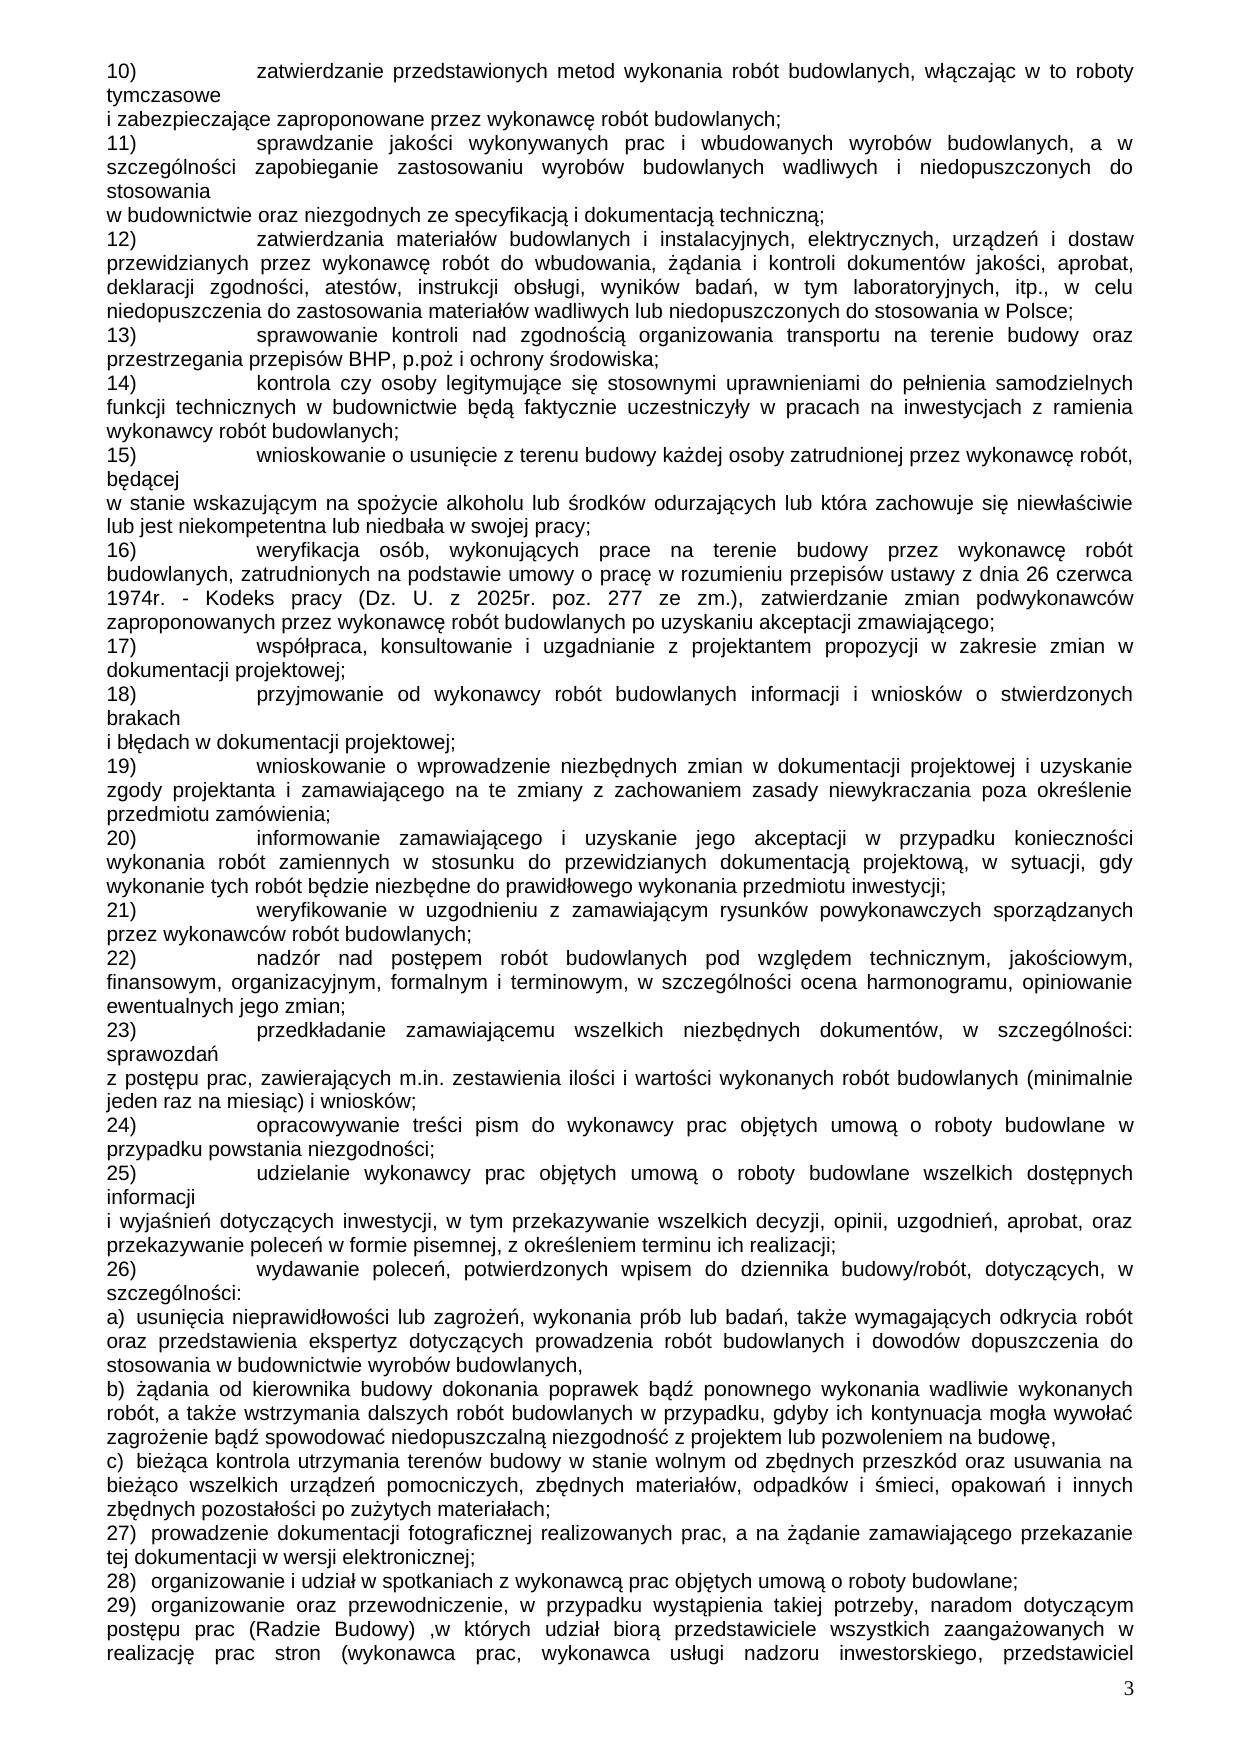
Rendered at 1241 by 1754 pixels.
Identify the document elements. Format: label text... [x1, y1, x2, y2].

list usunięcia nieprawidłowości lub zagrożeń, wykonania prób lub badań, także wymagających odkrycia robót oraz przedstawienia ekspertyz dotyczących prowadzenia robót budowlanych i dowodów dopuszczenia do stosowania w budownictwie wyrobów budowlanych, [106, 1305, 1134, 1377]
list żądania od kierownika budowy dokonania poprawek bądź ponownego wykonania wadliwie wykonanych robót, a także wstrzymania dalszych robót budowlanych w przypadku, gdyby ich kontynuacja mogła wywołać zagrożenie bądź spowodować niedopuszczalną niezgodność z projektem lub pozwoleniem na budowę, [106, 1377, 1134, 1449]
list udzielanie wykonawcy prac objętych umową o roboty budowlane wszelkich dostępnych informacji i wyjaśnień dotyczących inwestycji, w tym przekazywanie wszelkich decyzji, opinii, uzgodnień, aprobat, oraz przekazywanie poleceń w formie pisemnej, z określeniem terminu ich realizacji; [106, 1161, 1134, 1257]
list sprawdzanie jakości wykonywanych prac i wbudowanych wyrobów budowlanych, a w szczególności zapobieganie zastosowaniu wyrobów budowlanych wadliwych i niedopuszczonych do stosowania w budownictwie oraz niezgodnych ze specyfikacją i dokumentacją techniczną; [106, 131, 1134, 227]
list nadzór nad postępem robót budowlanych pod względem technicznym, jakościowym, finansowym, organizacyjnym, formalnym i terminowym, w szczególności ocena harmonogramu, opiniowanie ewentualnych jego zmian; [106, 946, 1134, 1017]
list bieżąca kontrola utrzymania terenów budowy w stanie wolnym od zbędnych przeszkód oraz usuwania na bieżąco wszelkich urządzeń pomocniczych, zbędnych materiałów, odpadków i śmieci, opakowań i innych zbędnych pozostałości po zużytych materiałach; [106, 1449, 1134, 1521]
list przedkładanie zamawiającemu wszelkich niezbędnych dokumentów, w szczególności: sprawozdań z postępu prac, zawierających m.in. zestawienia ilości i wartości wykonanych robót budowlanych (minimalnie jeden raz na miesiąc) i wniosków; [106, 1017, 1134, 1113]
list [106, 1592, 1134, 1664]
list wnioskowanie o wprowadzenie niezbędnych zmian w dokumentacji projektowej i uzyskanie zgody projektanta i zamawiającego na te zmiany z zachowaniem zasady niewykraczania poza określenie przedmiotu zamówienia; [106, 754, 1134, 826]
list weryfikowanie w uzgodnieniu z zamawiającym rysunków powykonawczych sporządzanych przez wykonawców robót budowlanych; [106, 898, 1134, 946]
list organizowanie i udział w spotkaniach z wykonawcą prac objętych umową o roboty budowlane; [106, 1568, 1134, 1592]
list zatwierdzanie przedstawionych metod wykonania robót budowlanych, włączając w to roboty tymczasowe i zabezpieczające zaproponowane przez wykonawcę robót budowlanych; [106, 59, 1134, 131]
list sprawowanie kontroli nad zgodnością organizowania transportu na terenie budowy oraz przestrzegania przepisów BHP, p.poż i ochrony środowiska; [106, 323, 1134, 371]
list zatwierdzania materiałów budowlanych i instalacyjnych, elektrycznych, urządzeń i dostaw przewidzianych przez wykonawcę robót do wbudowania, żądania i kontroli dokumentów jakości, aprobat, deklaracji zgodności, atestów, instrukcji obsługi, wyników badań, w tym laboratoryjnych, itp., w celu niedopuszczenia do zastosowania materiałów wadliwych lub niedopuszczonych do stosowania w Polsce; [106, 227, 1134, 323]
list wnioskowanie o usunięcie z terenu budowy każdej osoby zatrudnionej przez wykonawcę robót, będącej w stanie wskazującym na spożycie alkoholu lub środków odurzających lub która zachowuje się niewłaściwie lub jest niekompetentna lub niedbała w swojej pracy; [106, 442, 1134, 538]
list opracowywanie treści pism do wykonawcy prac objętych umową o roboty budowlane w przypadku powstania niezgodności; [106, 1113, 1134, 1161]
list wydawanie poleceń, potwierdzonych wpisem do dziennika budowy/robót, dotyczących, w szczególności: [106, 1257, 1134, 1305]
list przyjmowanie od wykonawcy robót budowlanych informacji i wniosków o stwierdzonych brakach i błędach w dokumentacji projektowej; [106, 682, 1134, 754]
list prowadzenie dokumentacji fotograficznej realizowanych prac, a na żądanie zamawiającego przekazanie tej dokumentacji w wersji elektronicznej; [106, 1521, 1134, 1568]
list kontrola czy osoby legitymujące się stosownymi uprawnieniami do pełnienia samodzielnych funkcji technicznych w budownictwie będą faktycznie uczestniczyły w pracach na inwestycjach z ramienia wykonawcy robót budowlanych; [106, 371, 1134, 442]
list współpraca, konsultowanie i uzgadnianie z projektantem propozycji w zakresie zmian w dokumentacji projektowej; [106, 634, 1134, 682]
list informowanie zamawiającego i uzyskanie jego akceptacji w przypadku konieczności wykonania robót zamiennych w stosunku do przewidzianych dokumentacją projektową, w sytuacji, gdy wykonanie tych robót będzie niezbędne do prawidłowego wykonania przedmiotu inwestycji; [106, 826, 1134, 898]
list weryfikacja osób, wykonujących prace na terenie budowy przez wykonawcę robót budowlanych, zatrudnionych na podstawie umowy o pracę w rozumieniu przepisów ustawy z dnia 26 czerwca 1974r. - Kodeks pracy (Dz. U. z 2025r. poz. 277 ze zm.), zatwierdzanie zmian podwykonawców zaproponowanych przez wykonawcę robót budowlanych po uzyskaniu akceptacji zmawiającego; [106, 538, 1134, 634]
